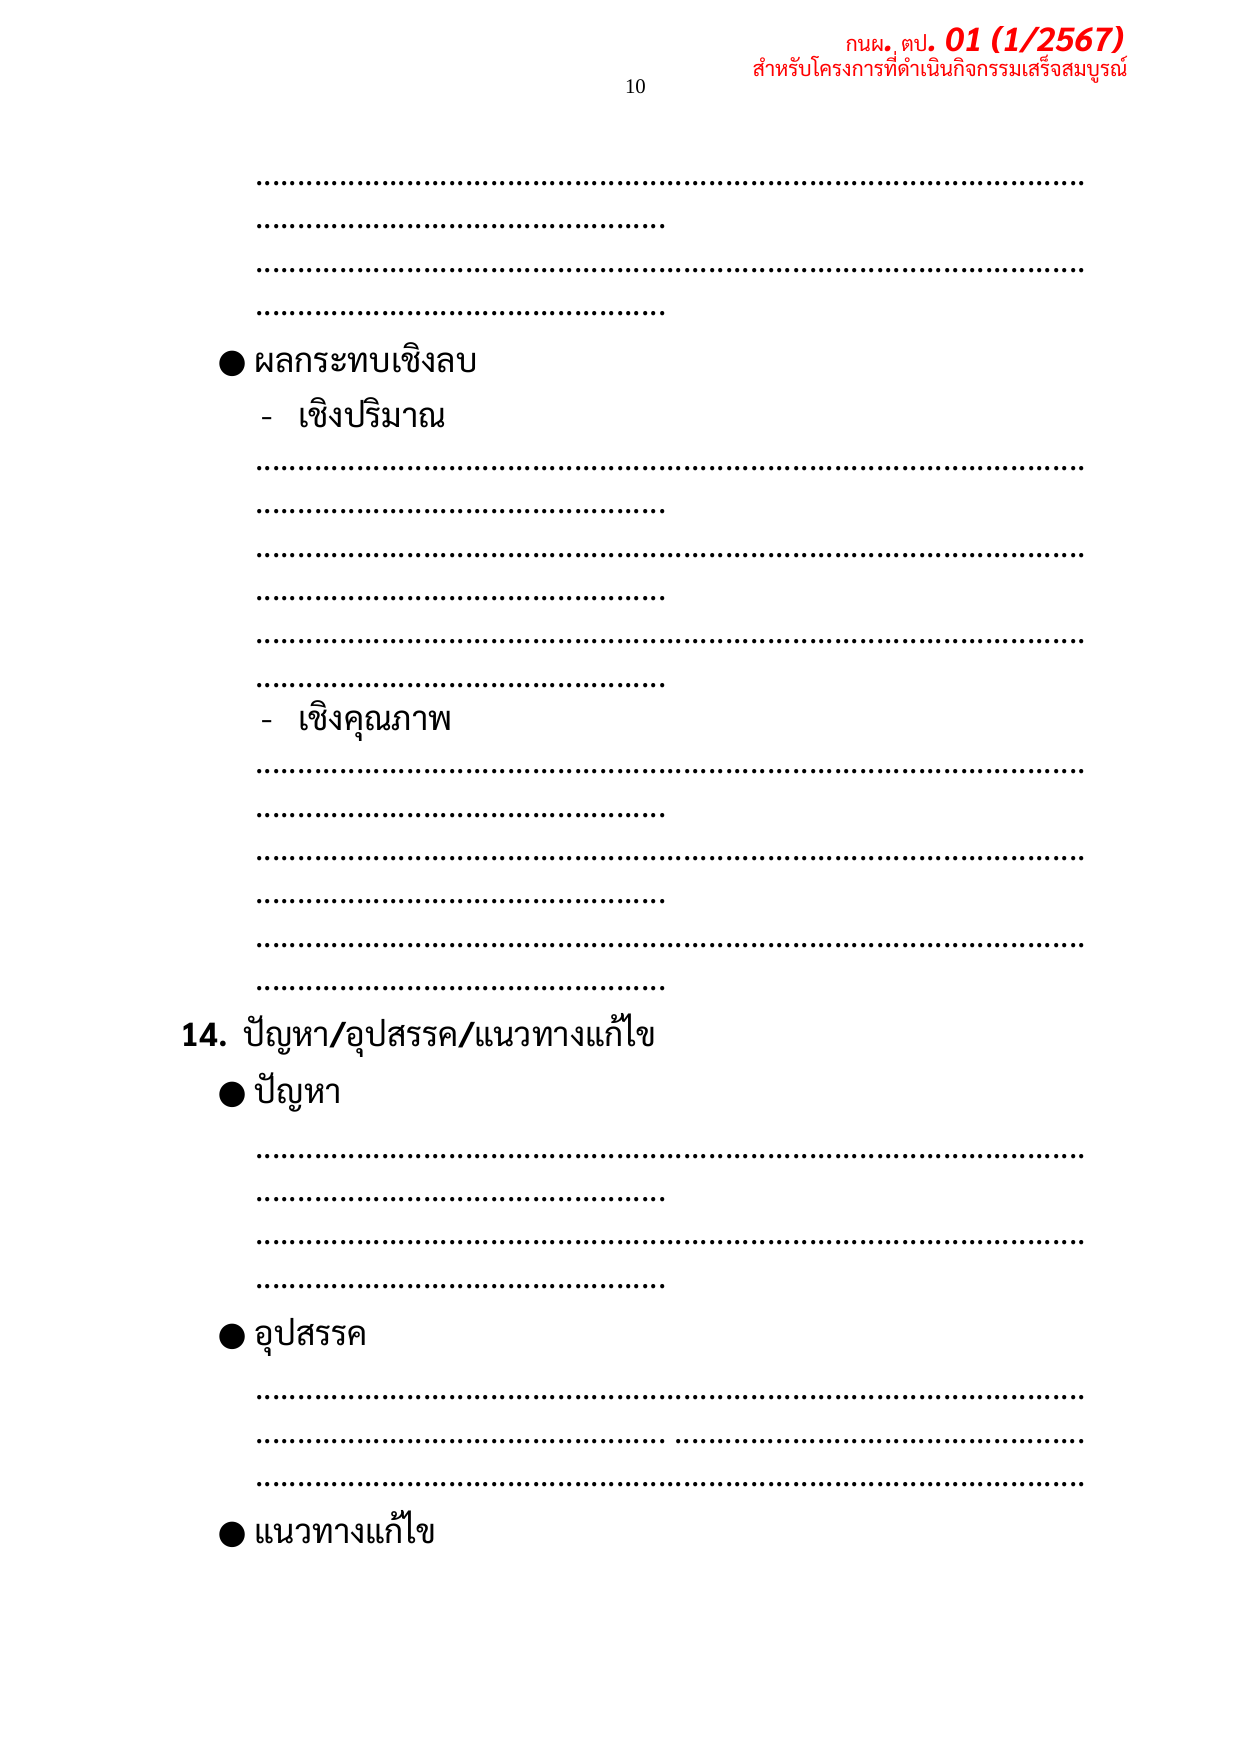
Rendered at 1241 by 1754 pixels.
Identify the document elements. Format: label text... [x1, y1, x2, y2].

text .................................................................................................................................................... [255, 522, 1090, 608]
text .................................................................................................................................................... [255, 608, 1090, 695]
text 14. ปัญหา/อุปสรรค/แนวทางแก้ไข [180, 1011, 1090, 1054]
text .................................................................................................................................................... [255, 1209, 1090, 1296]
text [255, 237, 1090, 323]
text .................................................................................................................................................... [255, 912, 1090, 998]
list ปัญหา [217, 1054, 1090, 1122]
text .................................................................................................................................................... [255, 435, 1090, 522]
list เชิงปริมาณ [261, 392, 1090, 435]
text .................................................................................................................................................... [255, 825, 1090, 912]
list ผลกระทบเชิงลบ [217, 323, 1090, 392]
list เชิงคุณภาพ [261, 695, 1090, 738]
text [255, 1364, 1090, 1494]
text .................................................................................................................................................... [255, 738, 1090, 825]
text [255, 150, 1090, 237]
list อุปสรรค [217, 1296, 1090, 1364]
list แนวทางแก้ไข [217, 1494, 1090, 1562]
text .................................................................................................................................................... [255, 1122, 1090, 1209]
